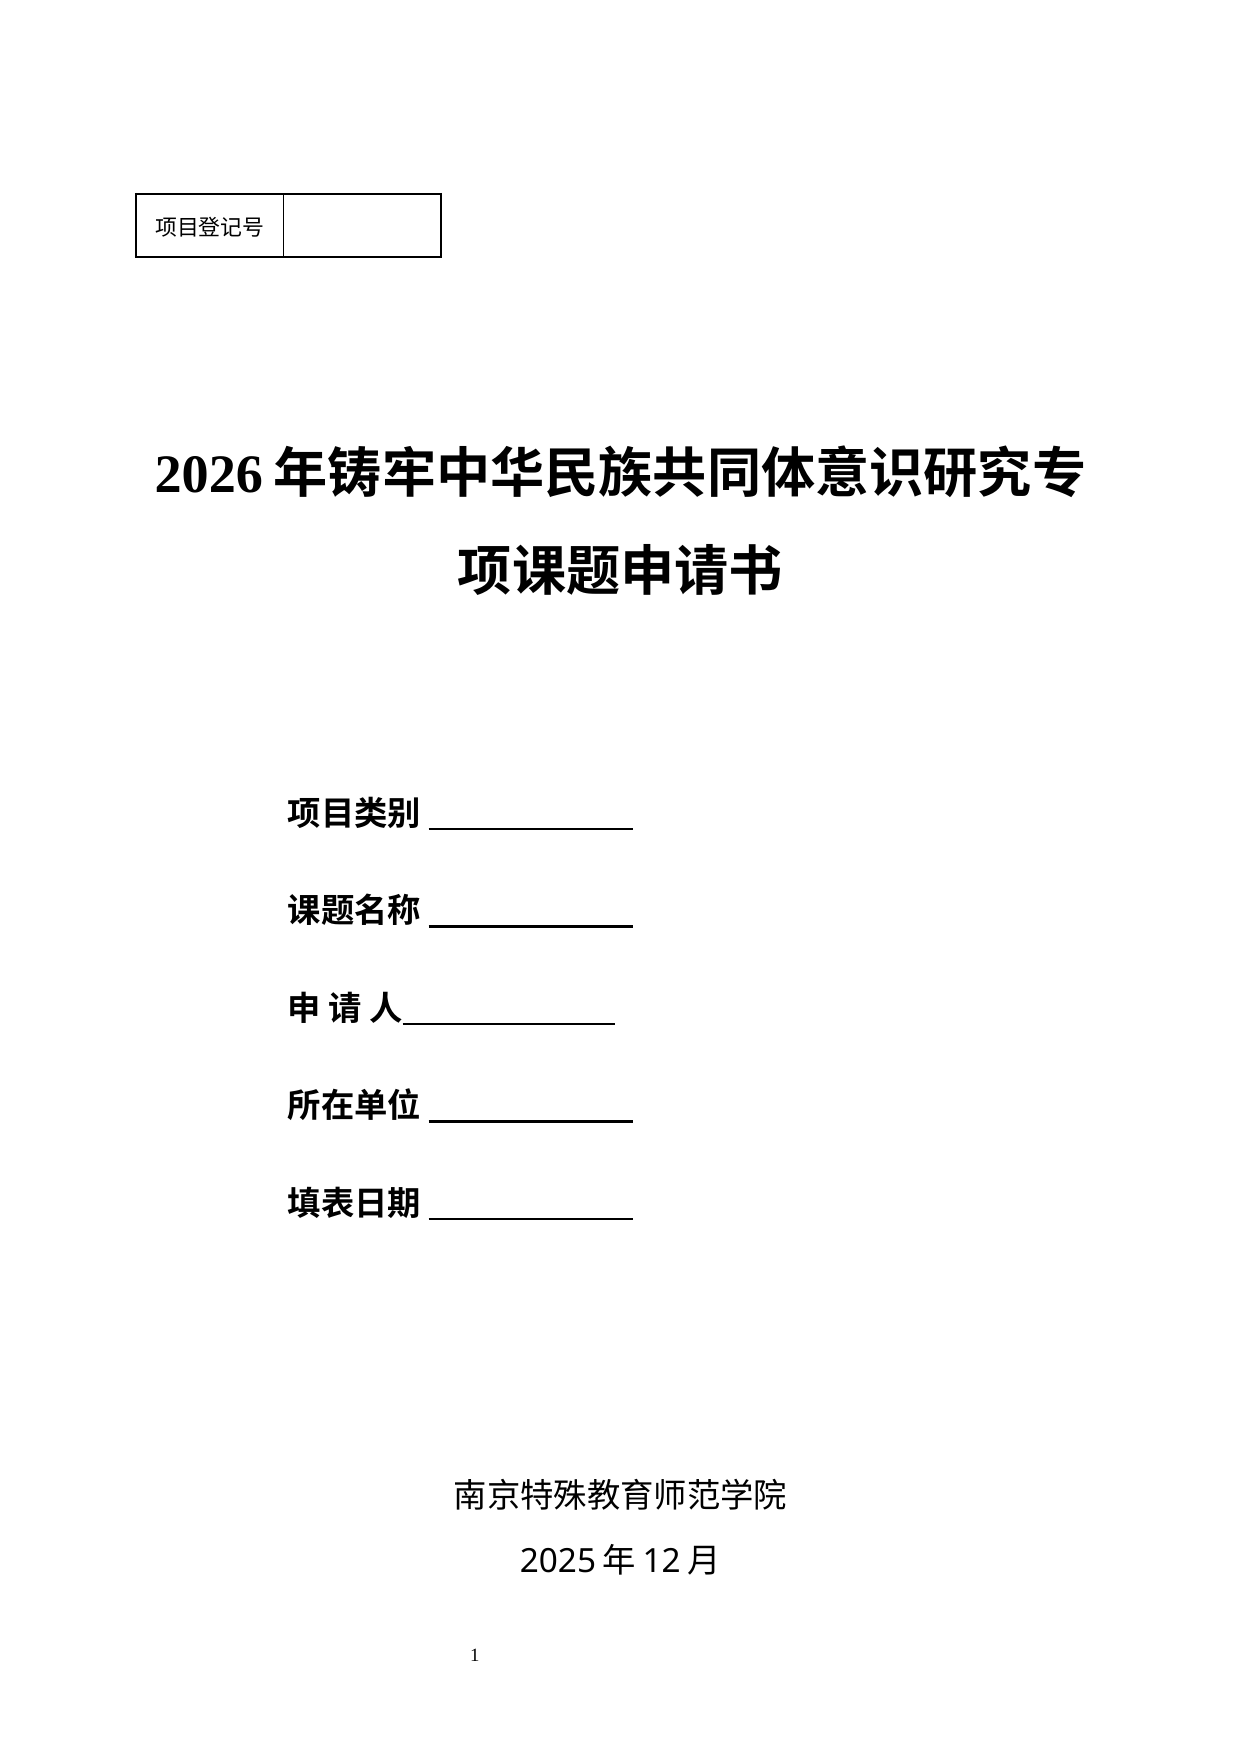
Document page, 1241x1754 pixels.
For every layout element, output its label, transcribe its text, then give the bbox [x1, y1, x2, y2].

text 所在单位 [136, 1070, 1104, 1135]
text 项目类别 [136, 778, 1104, 843]
text 2025年12月 [136, 1525, 1104, 1590]
table_header 项目登记号 [137, 195, 283, 256]
table_header [284, 195, 440, 256]
text 填表日期 [136, 1168, 1104, 1233]
text 课题名称 [136, 875, 1104, 940]
text 申 请 人 [136, 973, 1104, 1038]
text 南京特殊教育师范学院 [136, 1460, 1104, 1525]
text 2026年铸牢中华民族共同体意识研究专项课题申请书 [136, 420, 1104, 615]
